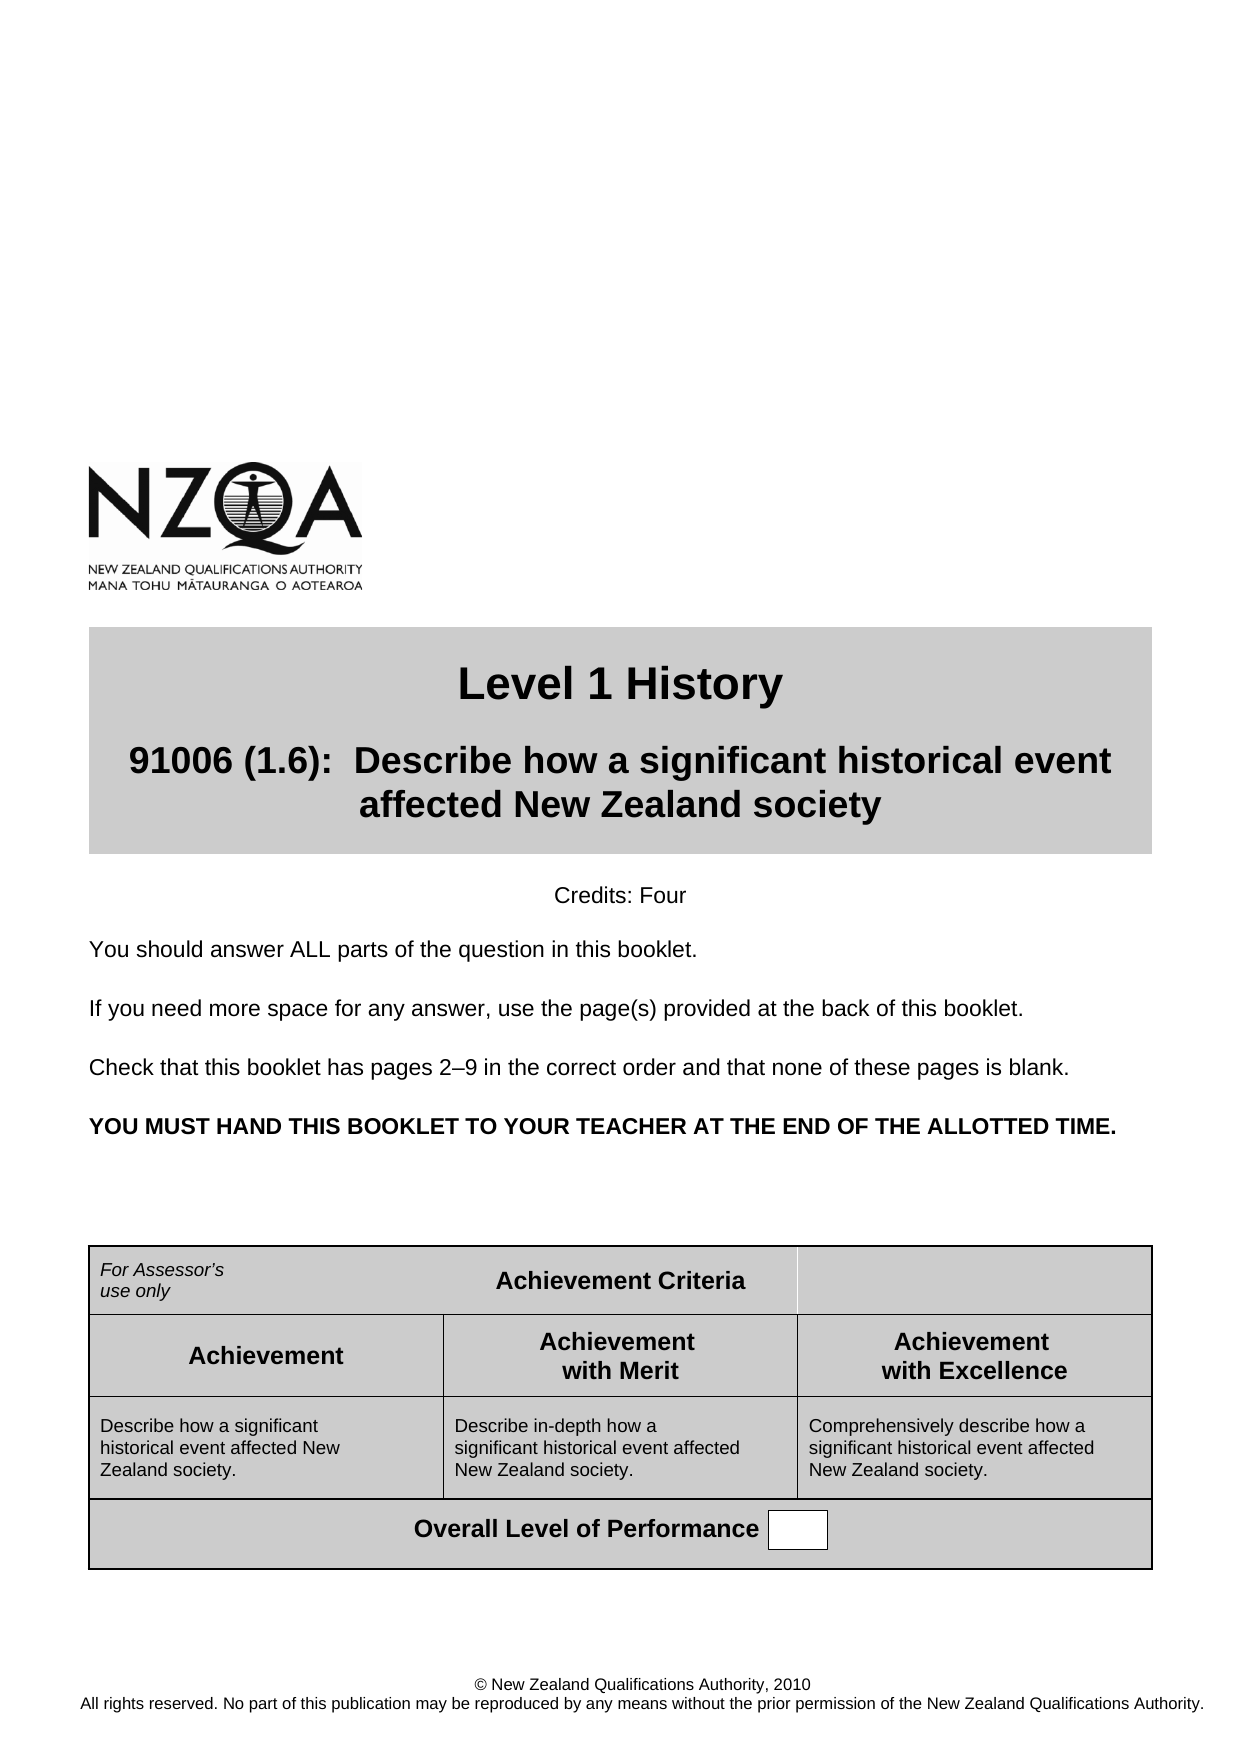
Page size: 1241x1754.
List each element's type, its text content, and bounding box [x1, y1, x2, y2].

picture [88, 462, 363, 590]
table_cell Describe how a significant historical event affected New Zealand society. [90, 1397, 443, 1498]
table_cell Achievement [90, 1315, 443, 1396]
table_header [798, 1247, 1151, 1314]
table_header For Assessor’s use only [90, 1247, 443, 1314]
text Check that this booklet has pages 2–9 in the correct order and that none of these pages is blank. [89, 1054, 1152, 1080]
table_header Achievement Criteria [443, 1247, 797, 1314]
text YOU MUST HAND THIS BOOKLET TO YOUR TEACHER AT THE END OF THE ALLOTTED TIME. [89, 1113, 1152, 1139]
table_cell Describe in-depth how a significant historical event affected New Zealand society. [444, 1397, 797, 1498]
table_cell Overall Level of Performance [90, 1500, 1151, 1568]
table_cell Achievement with Excellence [798, 1315, 1151, 1396]
text You should answer ALL parts of the question in this booklet. [89, 936, 1152, 962]
table_cell Achievement with Merit [444, 1315, 797, 1396]
table_header Level 1 History 91006 (1.6): Describe how a significant historical event affected New Zealand society [89, 627, 1152, 854]
table_cell Comprehensively describe how a significant historical event affected New Zealand society. [798, 1397, 1151, 1498]
text Credits: Four [89, 882, 1152, 908]
text If you need more space for any answer, use the page(s) provided at the back of this booklet. [89, 995, 1152, 1021]
